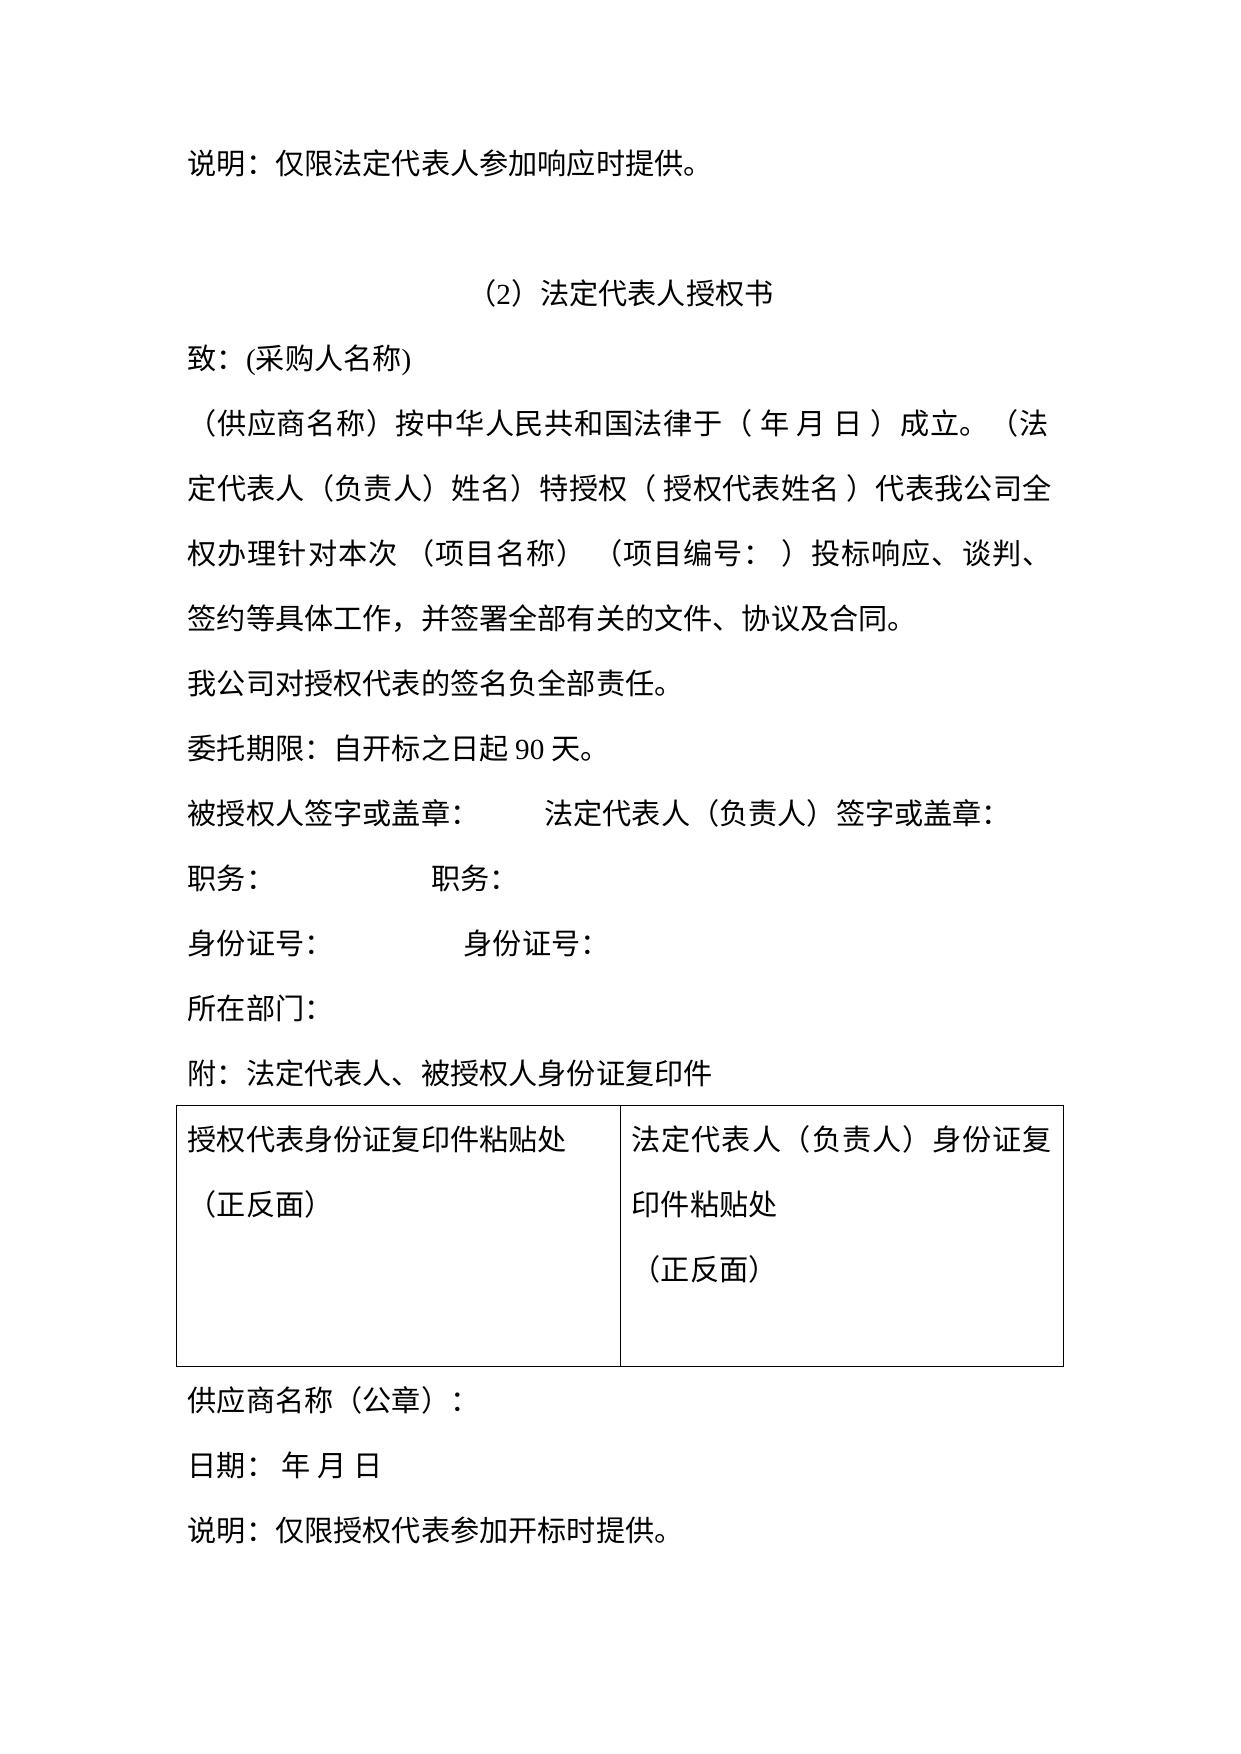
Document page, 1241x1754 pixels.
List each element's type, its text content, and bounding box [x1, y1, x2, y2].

text 所在部门： [187, 974, 1053, 1039]
table_header 法定代表人（负责人）身份证复印件粘贴处 （正反面） [621, 1106, 1063, 1366]
text 职务： 职务： [187, 844, 1053, 909]
text 我公司对授权代表的签名负全部责任。 [187, 649, 1053, 714]
text 日期： 年 月 日 [187, 1432, 1053, 1497]
text 附：法定代表人、被授权人身份证复印件 [187, 1039, 1053, 1104]
table_header 授权代表身份证复印件粘贴处 （正反面） [177, 1106, 620, 1366]
text 说明：仅限法定代表人参加响应时提供。 [187, 129, 1053, 194]
text 身份证号： 身份证号： [187, 909, 1053, 974]
text 被授权人签字或盖章： 法定代表人（负责人）签字或盖章： [187, 779, 1053, 844]
text （供应商名称）按中华人民共和国法律于（ 年 月 日 ）成立。（法定代表人（负责人）姓名）特授权（ 授权代表姓名 ）代表我公司全权办理针对本次 （项目名称） （项目编号： ）投标响应、谈判、签约等具体工作，并签署全部有关的文件、协议及合同。 [187, 389, 1053, 649]
text 委托期限：自开标之日起 90 天。 [187, 714, 1053, 779]
text 供应商名称（公章）： [187, 1367, 1053, 1432]
text 致：(采购人名称) [187, 324, 1053, 389]
text 说明：仅限授权代表参加开标时提供。 [187, 1497, 1053, 1562]
text （2）法定代表人授权书 [187, 259, 1053, 324]
